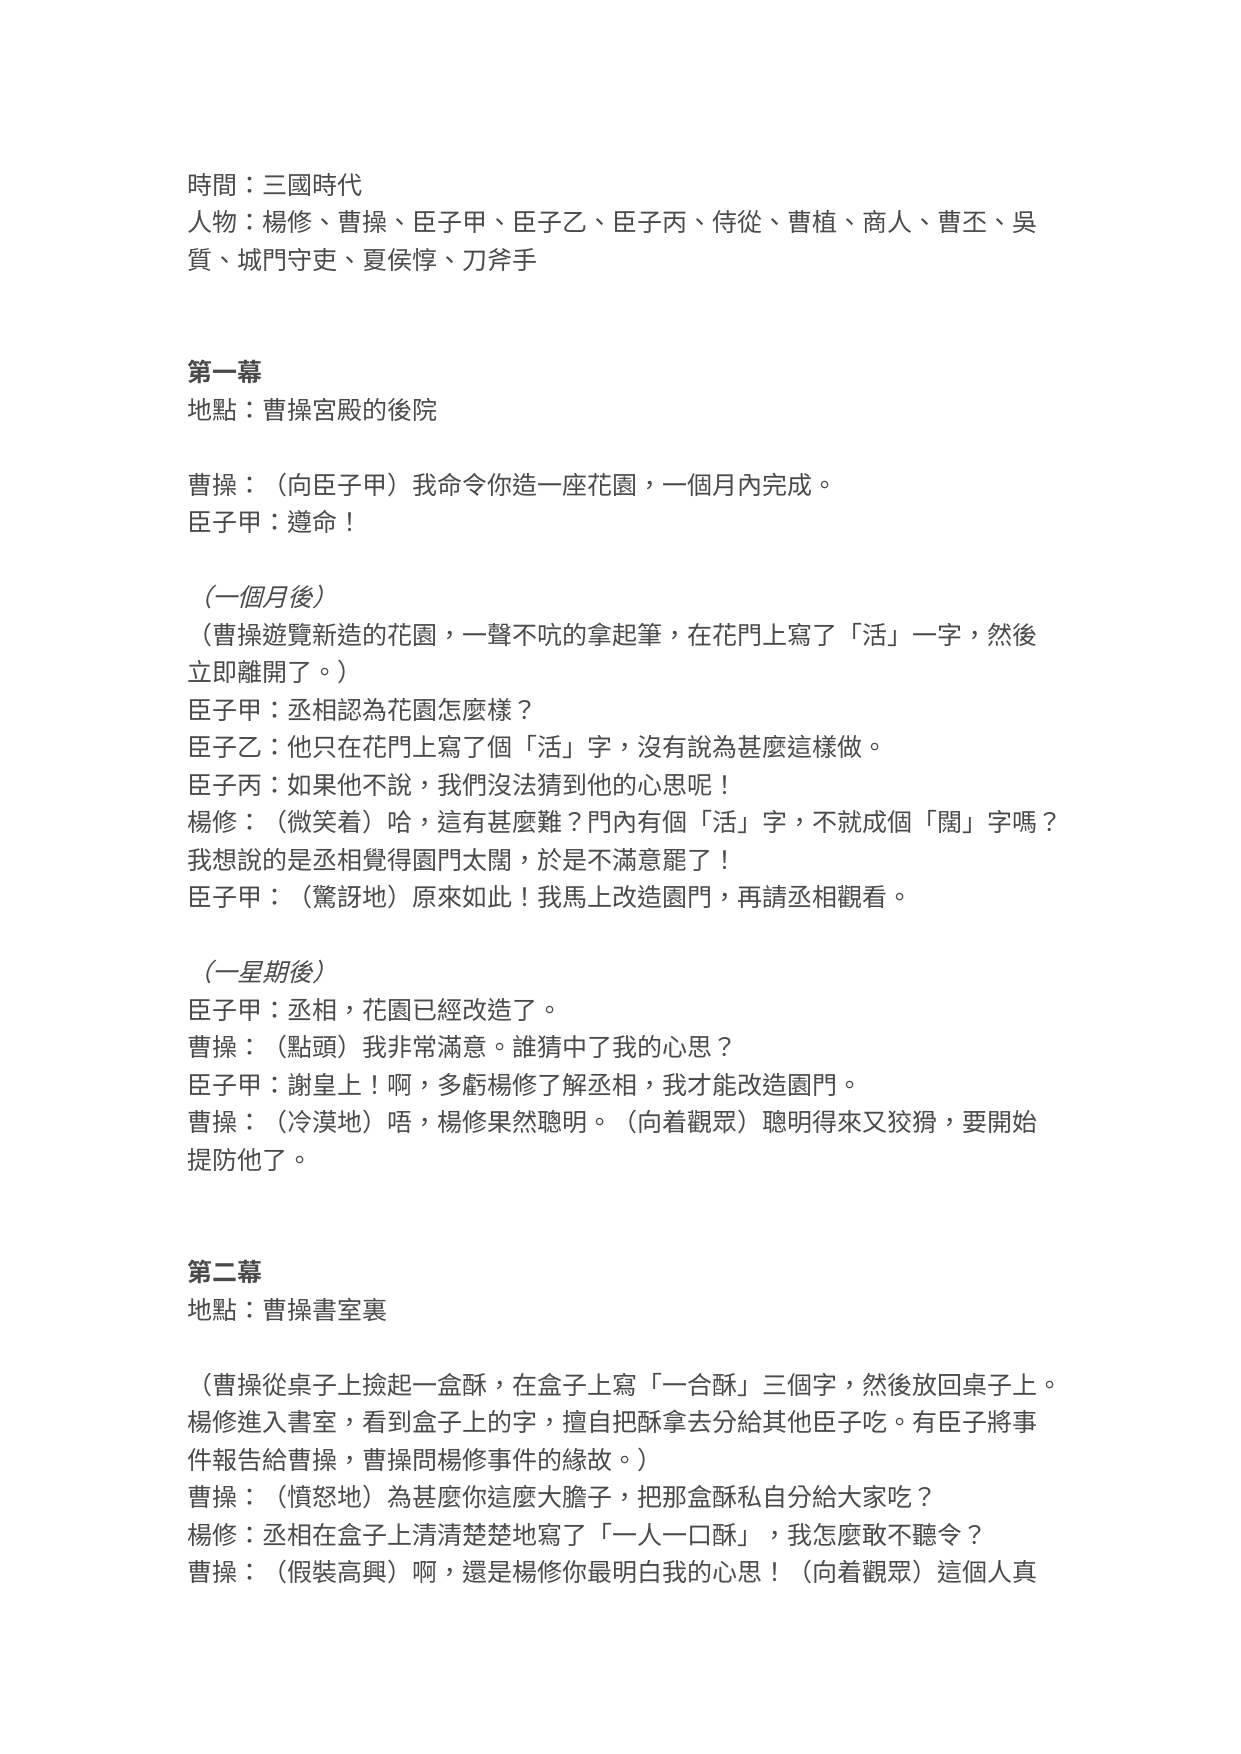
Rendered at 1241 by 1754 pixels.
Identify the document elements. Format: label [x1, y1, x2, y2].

text [187, 164, 1053, 1589]
